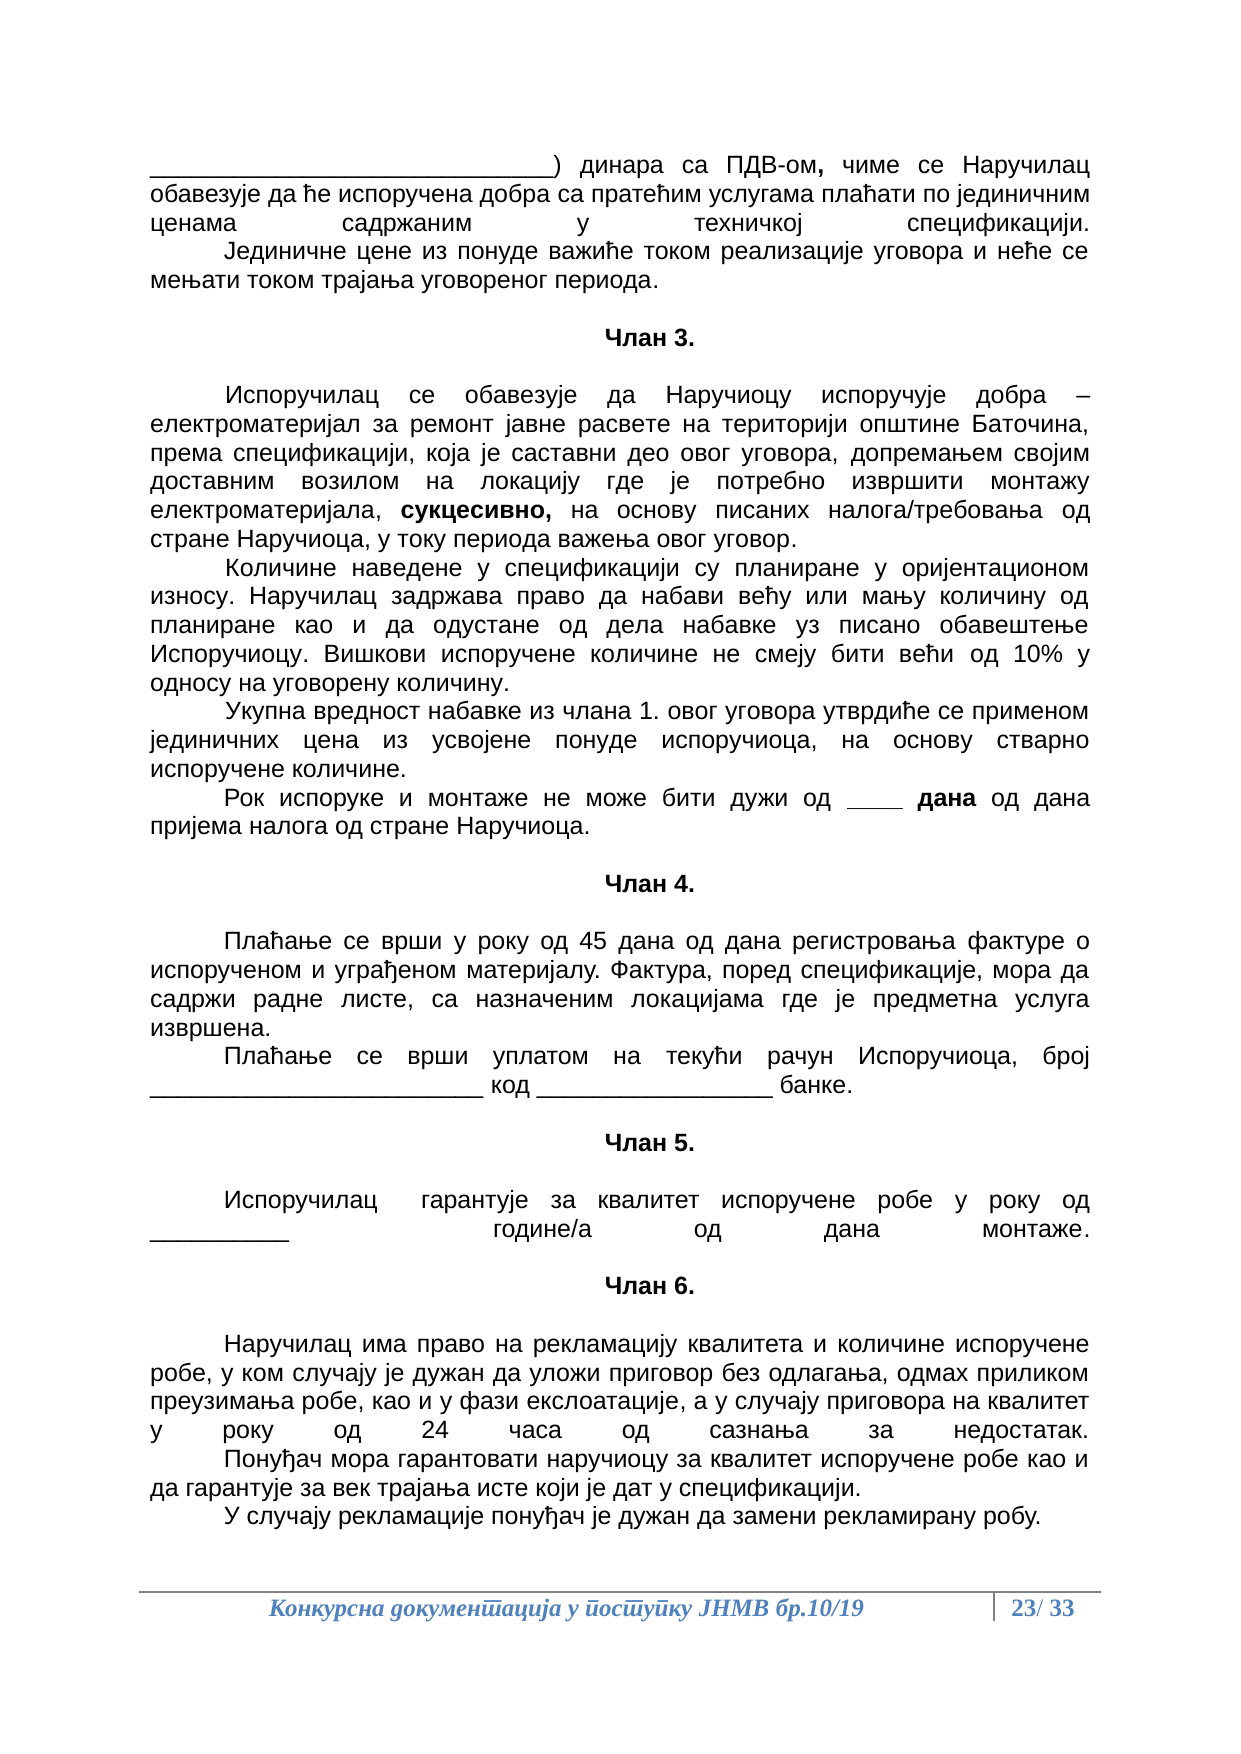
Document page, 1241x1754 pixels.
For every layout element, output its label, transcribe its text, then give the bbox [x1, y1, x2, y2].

text Члан 3. [150, 322, 1090, 351]
text Наручилац има право на рекламацију квалитета и количине испоручене робе, у ком случају је дужан да уложи приговор без одлагања, одмах приликом преузимања робе, као и у фази екслоатације, а у случају приговора на квалитет у року од 24 часа од сазнања за недостатак. Понуђач мора гарантовати наручиоцу за квалитет испоручене робе као и да гарантује за век трајања исте који је дат у спецификацији. [150, 1329, 1090, 1501]
text Члан 6. [150, 1271, 1090, 1300]
text Испоручилац се обавезује да Наручиоцу испоручује добра – електроматеријал за ремонт јавне расвете на територији општине Баточина, према спецификацији, која је саставни део овог уговора, допремањем својим доставним возилом на локацију где је потребно извршити монтажу електроматеријала, сукцесивно, на основу писаних налога/требовања од стране Наручиоца, у току периода важења овог уговор. [150, 380, 1090, 552]
text У случају рекламације понуђач је дужан да замени рекламирану робу. [150, 1501, 1090, 1530]
text Члан 4. [150, 869, 1090, 897]
text Члан 5. [150, 1127, 1090, 1156]
text Рок испоруке и монтаже не може бити дужи од ____ дана од дана пријема налога од стране Наручиоца. [150, 782, 1090, 840]
text Укупна вредност набавке из члана 1. овог уговора утврдиће се применом јединичних цена из усвојене понуде испоручиоца, на основу стварно испоручене количине. [150, 696, 1090, 782]
text Плаћање се врши уплатом на текући рачун Испоручиоца, број ________________________ код _________________ банке. [150, 1041, 1090, 1099]
text Испоручилац гарантује за квалитет испоручене робе у року од __________ године/а од дана монтаже. [150, 1185, 1090, 1271]
text Плаћање се врши у року од 45 дана од дана регистровања фактуре о испорученом и уграђеном материјалу. Фактура, поред спецификације, мора да садржи радне листе, са назначеним локацијама где је предметна услуга извршена. [150, 926, 1090, 1041]
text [150, 150, 1090, 294]
text Количине наведене у спецификацији су планиране у оријентационом износу. Наручилац задржава право да набави већу или мању количину од планиране као и да одустане од дела набавке уз писано обавештење Испоручиоцу. Вишкови испоручене количине не смеју бити већи од 10% у односу на уговорену количину. [150, 552, 1090, 696]
